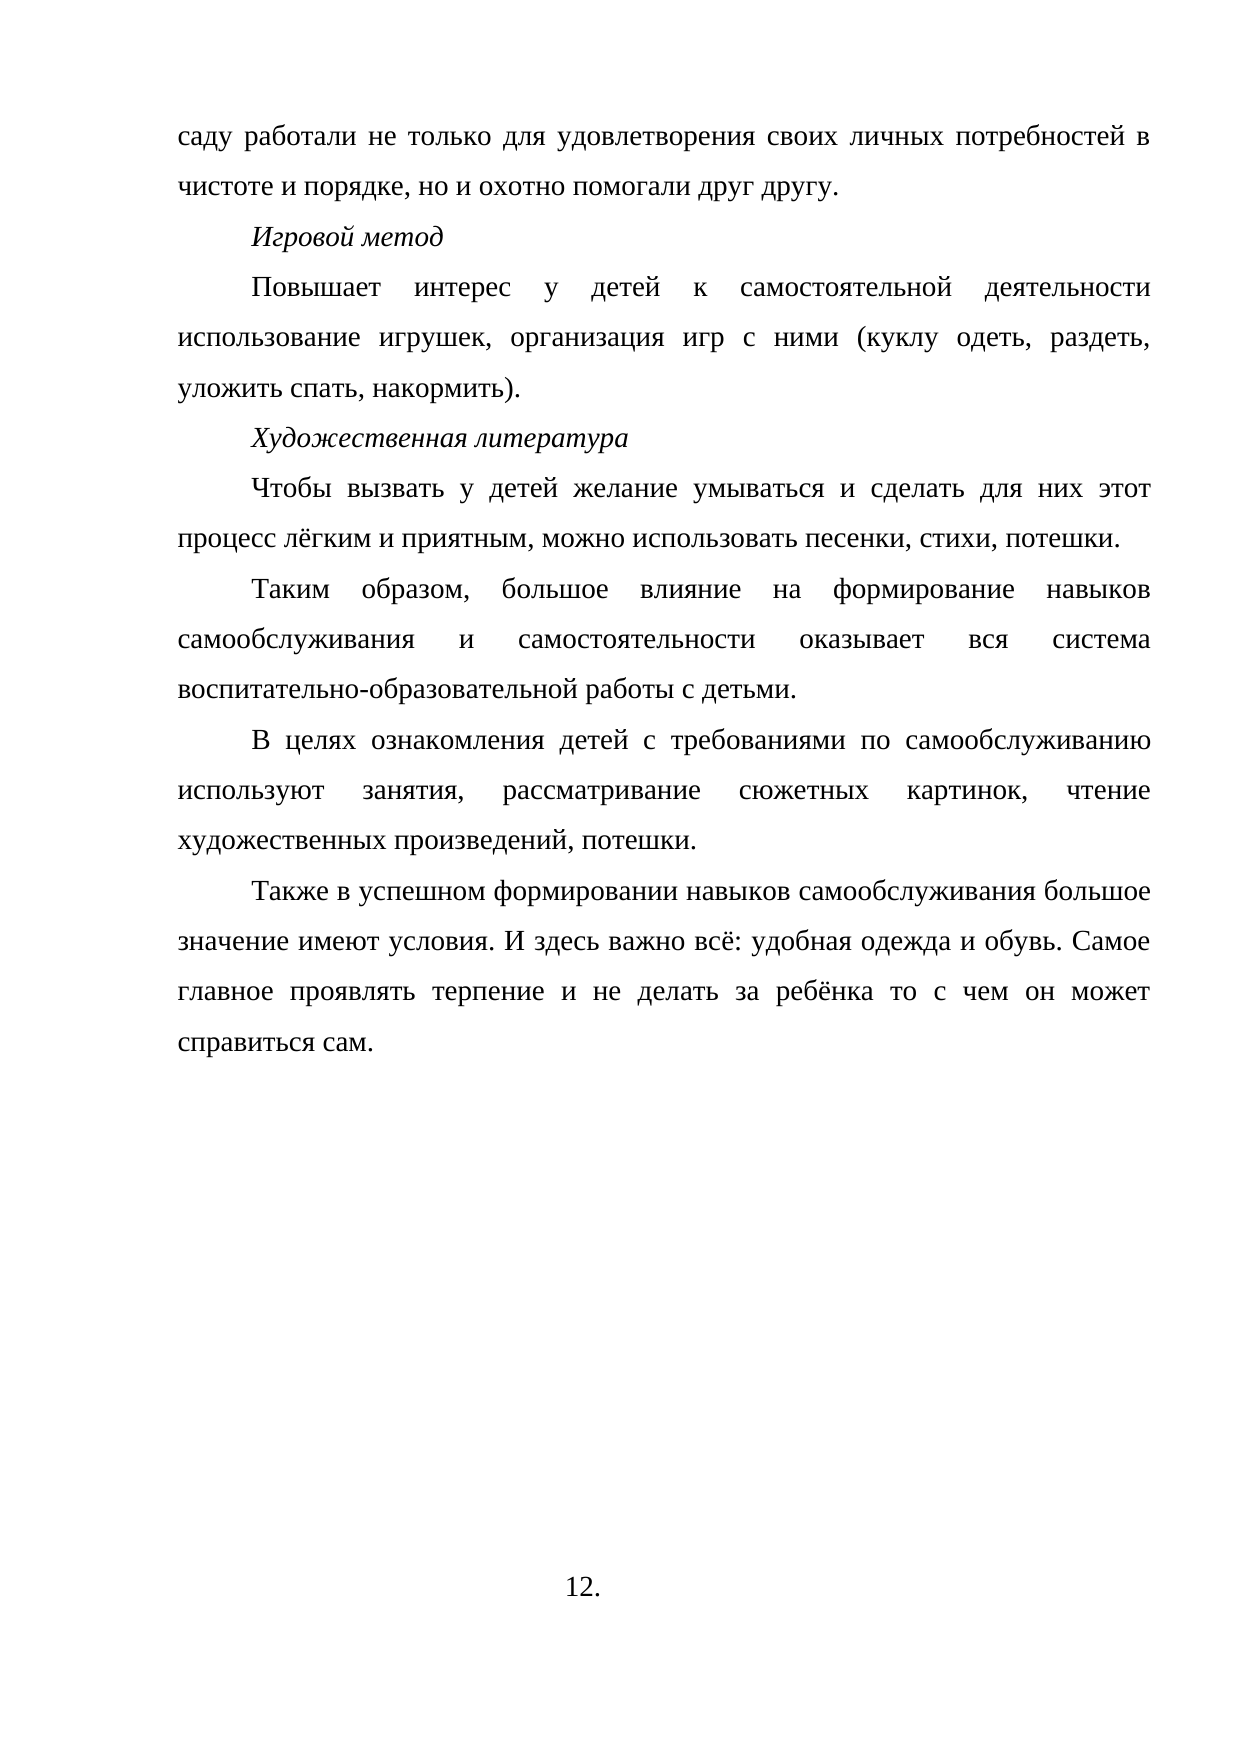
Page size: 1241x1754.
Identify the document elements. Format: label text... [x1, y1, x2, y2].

list Чтобы вызвать у детей желание умываться и сделать для них этот процесс лёгким и приятным, можно использовать песенки, стихи, потешки. [177, 470, 1152, 554]
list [177, 118, 1152, 202]
list Игровой метод [177, 219, 1152, 252]
list Таким образом, большое влияние на формирование навыков самообслуживания и самостоятельности оказывает вся система воспитательно-образовательной работы с детьми. [177, 571, 1152, 705]
list 12. [177, 1569, 1152, 1602]
list В целях ознакомления детей с требованиями по самообслуживанию используют занятия, рассматривание сюжетных картинок, чтение художественных произведений, потешки. [177, 722, 1152, 856]
list Также в успешном формировании навыков самообслуживания большое значение имеют условия. И здесь важно всё: удобная одежда и обувь. Самое главное проявлять терпение и не делать за ребёнка то с чем он может справиться сам. [177, 873, 1152, 1057]
list Повышает интерес у детей к самостоятельной деятельности использование игрушек, организация игр с ними (куклу одеть, раздеть, уложить спать, накормить). [177, 269, 1152, 403]
list Художественная литература [177, 420, 1152, 453]
